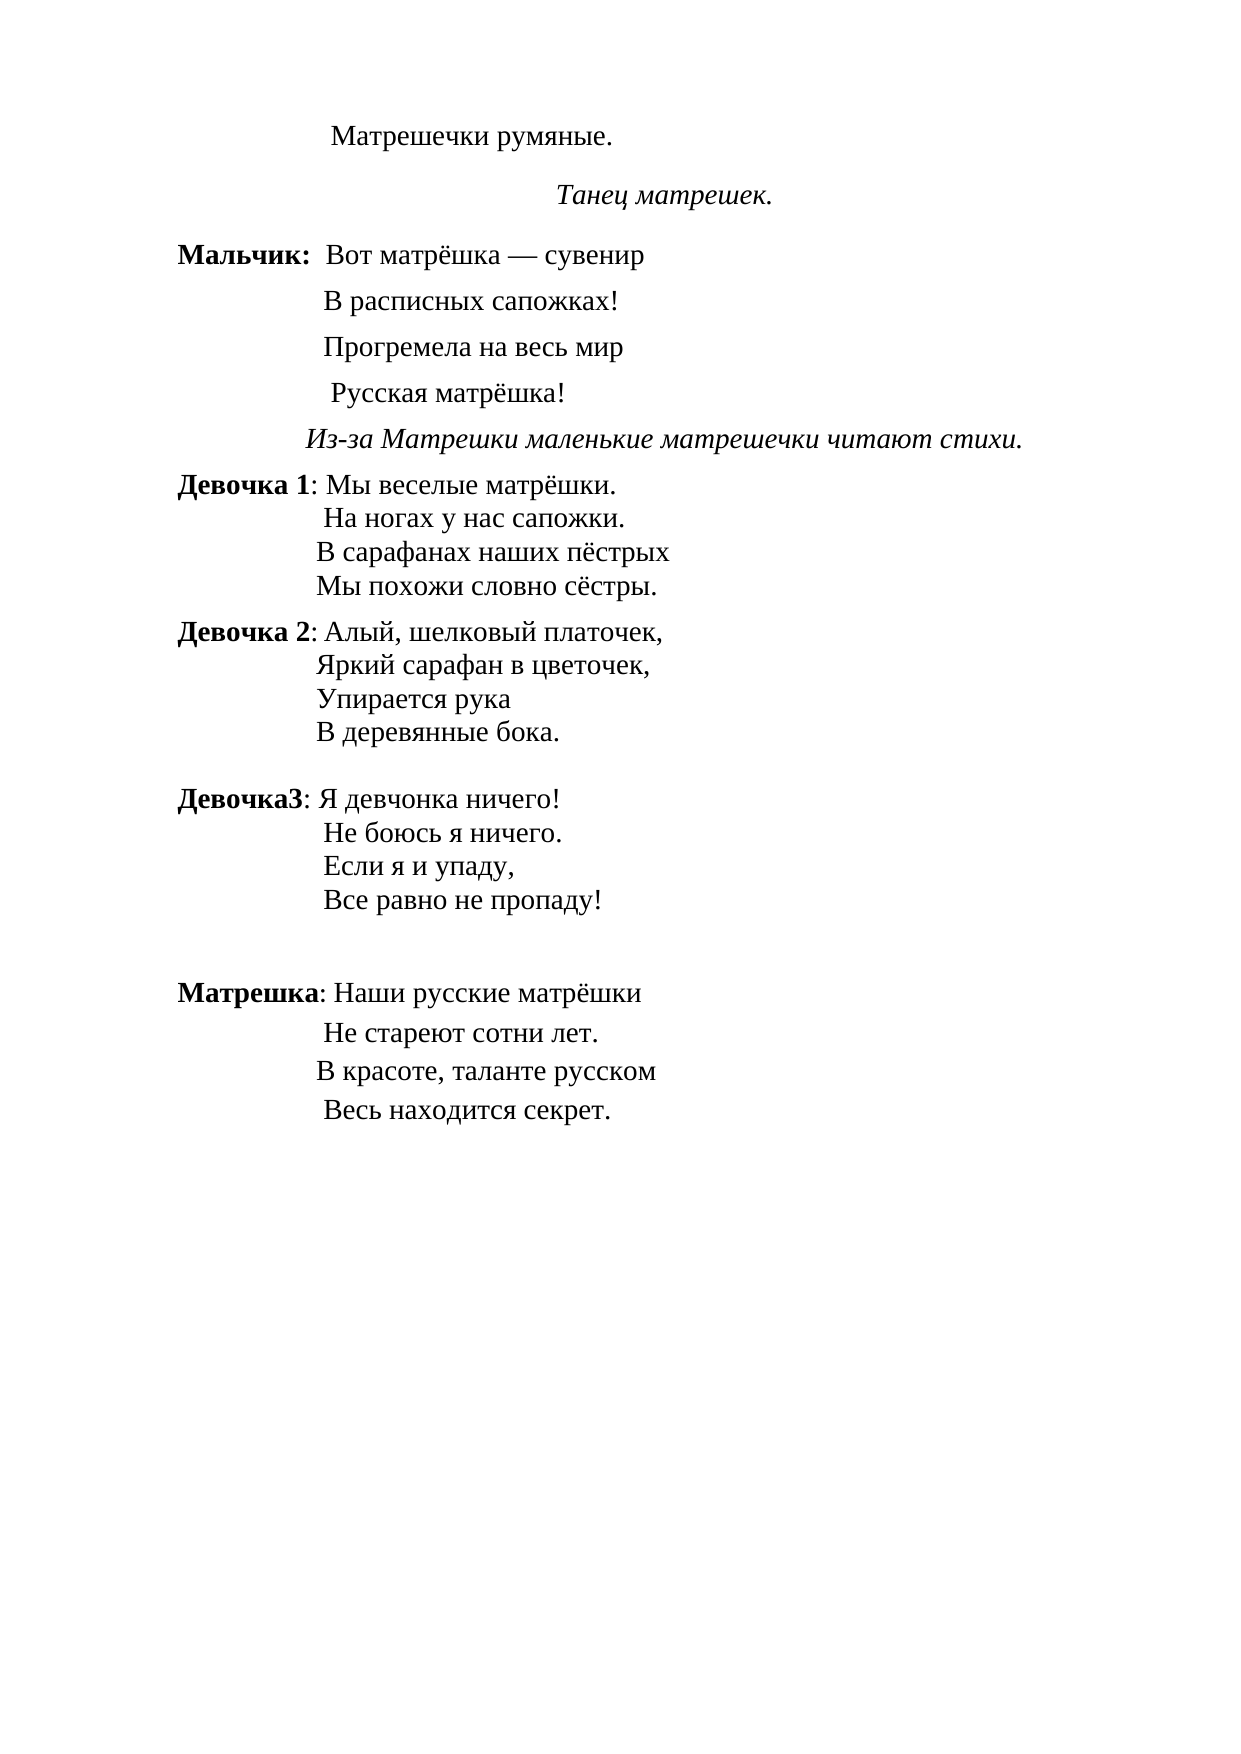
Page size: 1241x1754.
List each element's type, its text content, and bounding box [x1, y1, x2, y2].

text Девочка 2: Алый, шелковый платочек, [177, 614, 1152, 647]
text В деревянные бока. [177, 714, 1152, 748]
text Матрешка: Наши русские матрёшки Не стареют сотни лет. В красоте, таланте русском Весь находится секрет. [177, 974, 1152, 1125]
text Яркий сарафан в цветочек, [177, 647, 1152, 681]
text Прогремела на весь мир [177, 329, 1152, 362]
text Танец матрешек. [177, 177, 1152, 211]
text Матрешечки румяные. [177, 118, 1152, 152]
text Из-за Матрешки маленькие матрешечки читают стихи. [177, 421, 1152, 454]
text Упирается рука [177, 681, 1152, 714]
text В расписных сапожках! [177, 283, 1152, 316]
text Мальчик: Вот матрёшка — сувенир [177, 237, 1152, 270]
text Русская матрёшка! [177, 375, 1152, 408]
text Девочка3: Я девчонка ничего! Не боюсь я ничего. Если я и упаду, Все равно не пропаду! [177, 748, 1152, 916]
text Девочка 1: Мы веселые матрёшки. На ногах у нас сапожки. В сарафанах наших пёстрых Мы похожи словно сёстры. [617, 467, 1152, 601]
